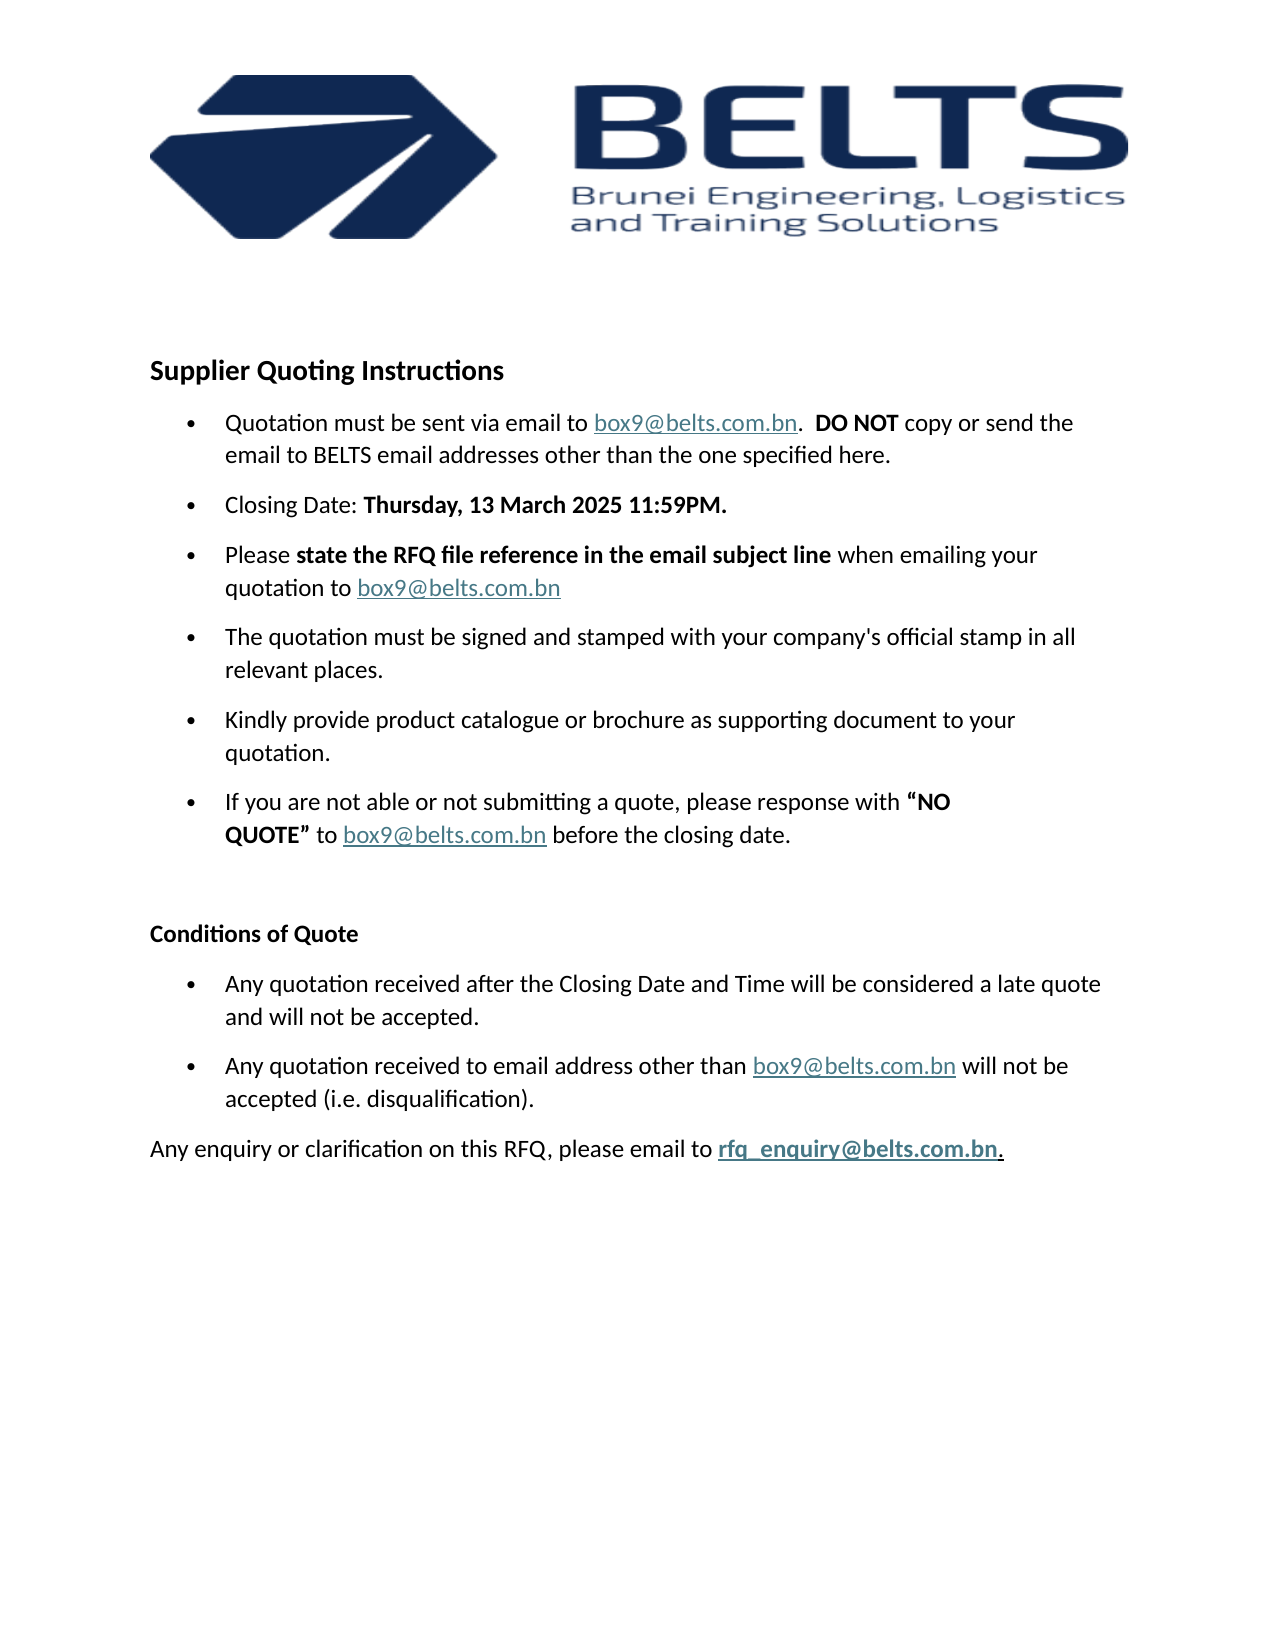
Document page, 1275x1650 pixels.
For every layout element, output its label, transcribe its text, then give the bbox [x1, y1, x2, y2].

list The quotation must be signed and stamped with your company's official stamp in all relevant places. [187, 621, 1125, 685]
list Kindly provide product catalogue or brochure as supporting document to your quotation. [187, 704, 1125, 767]
picture [150, 75, 1129, 239]
list Any quotation received to email address other than box9@belts.com.bn will not be accepted (i.e. disqualification). [187, 1051, 1125, 1114]
list If you are not able or not submitting a quote, please response with “NO QUOTE” to box9@belts.com.bn before the closing date. [187, 786, 1125, 850]
list Please state the RFQ file reference in the email subject line when emailing your quotation to box9@belts.com.bn [187, 539, 1125, 602]
list Quotation must be sent via email to box9@belts.com.bn. DO NOT copy or send the email to BELTS email addresses other than the one specified here. [187, 407, 1125, 470]
list Any quotation received after the Closing Date and Time will be considered a late quote and will not be accepted. [187, 968, 1125, 1031]
text Conditions of Quote [150, 918, 1125, 949]
text Any enquiry or clarification on this RFQ, please email to rfq_enquiry@belts.com.bn. [150, 1133, 1125, 1163]
list Closing Date: Thursday, 13 March 2025 11:59PM. [187, 489, 1125, 520]
text Supplier Quoting Instructions [150, 352, 1125, 387]
